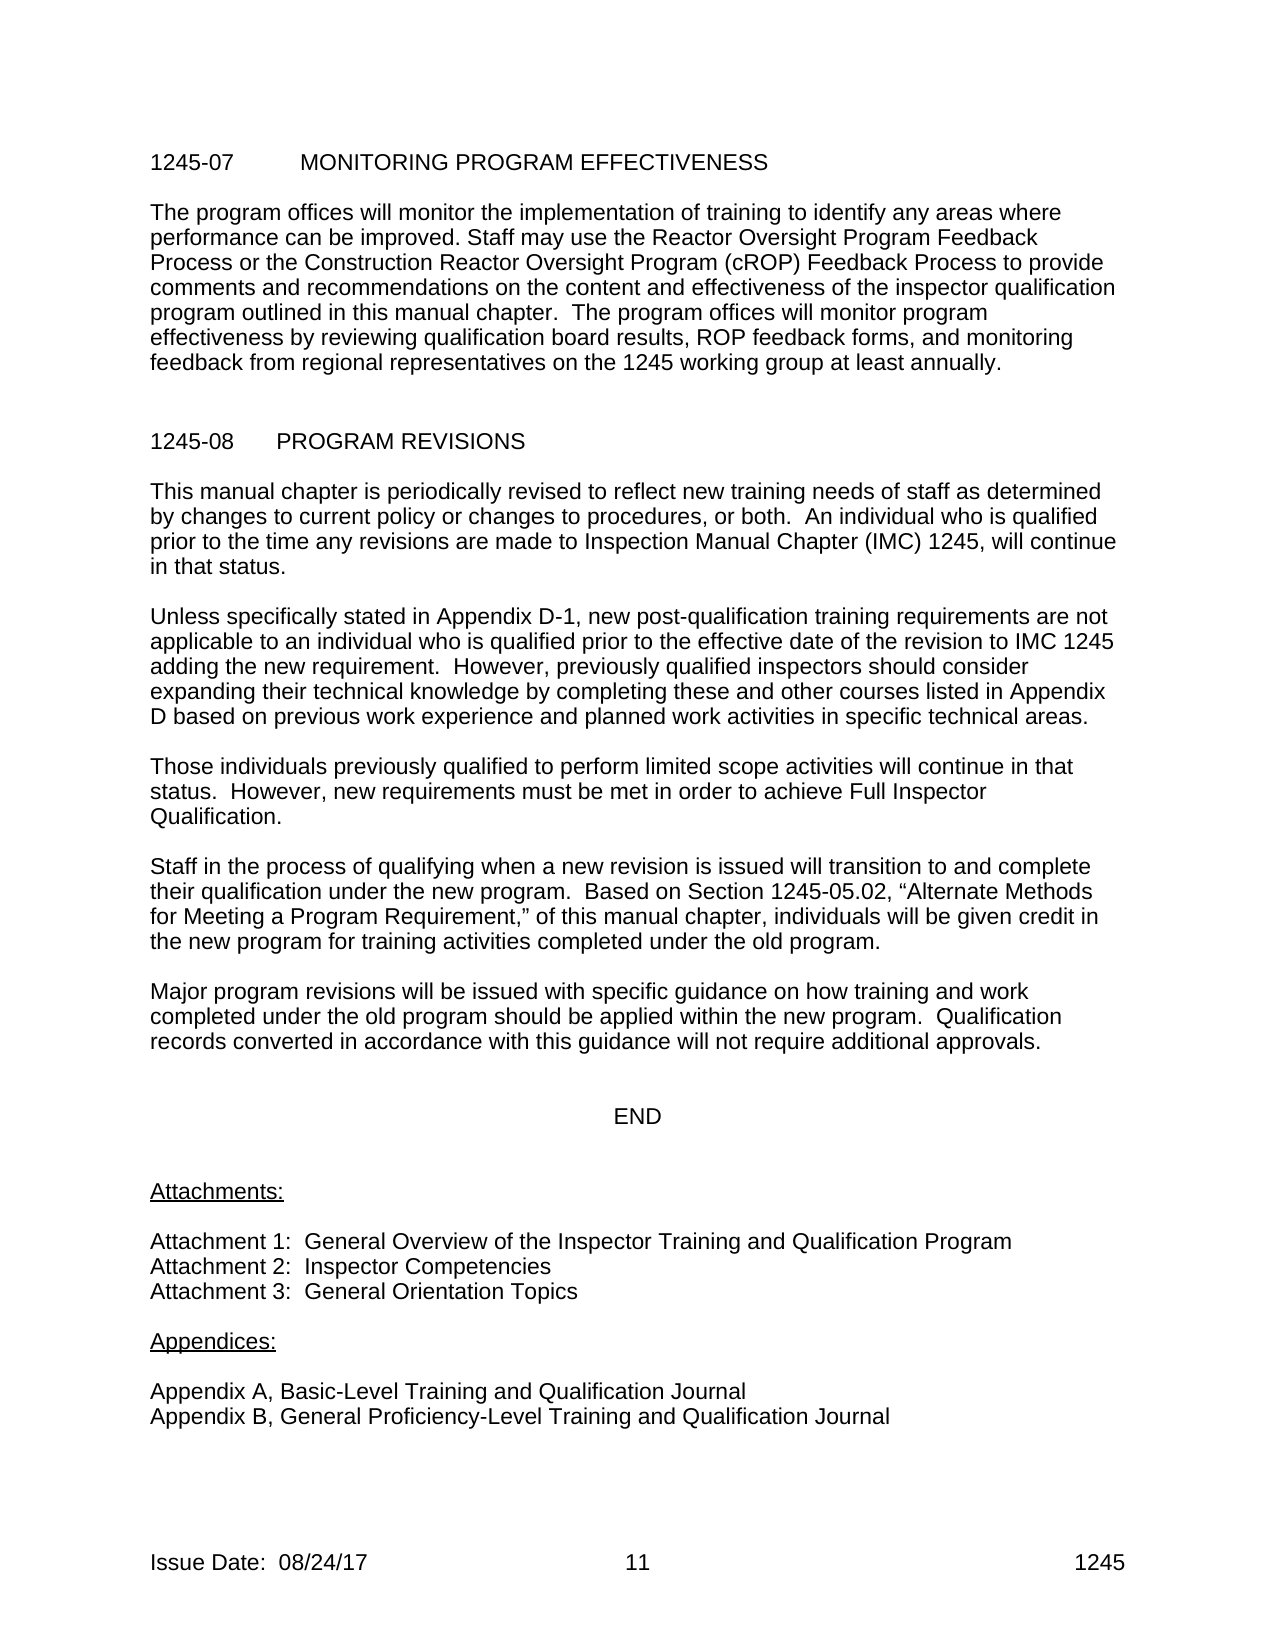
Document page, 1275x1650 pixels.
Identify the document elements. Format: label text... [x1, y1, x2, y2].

text Attachment 3: General Orientation Topics [150, 1279, 1125, 1304]
text Those individuals previously qualified to perform limited scope activities will continue in that status. However, new requirements must be met in order to achieve Full Inspector Qualification. [150, 754, 1125, 829]
text END [150, 1104, 1125, 1129]
text Attachments: [150, 1179, 1125, 1204]
text Major program revisions will be issued with specific guidance on how training and work completed under the old program should be applied within the new program. Qualification records converted in accordance with this guidance will not require additional approvals. [150, 979, 1125, 1054]
text Unless specifically stated in Appendix D-1, new post-qualification training requirements are not applicable to an individual who is qualified prior to the effective date of the revision to IMC 1245 adding the new requirement. However, previously qualified inspectors should consider expanding their technical knowledge by completing these and other courses listed in Appendix D based on previous work experience and planned work activities in specific technical areas. [150, 604, 1125, 729]
text Appendices: [150, 1329, 1125, 1354]
text Attachment 2: Inspector Competencies [150, 1254, 1125, 1279]
text Attachment 1: General Overview of the Inspector Training and Qualification Program [150, 1229, 1125, 1254]
text Appendix B, General Proficiency-Level Training and Qualification Journal [150, 1404, 1125, 1429]
text This manual chapter is periodically revised to reflect new training needs of staff as determined by changes to current policy or changes to procedures, or both. An individual who is qualified prior to the time any revisions are made to Inspection Manual Chapter (IMC) 1245, will continue in that status. [150, 479, 1125, 579]
text Staff in the process of qualifying when a new revision is issued will transition to and complete their qualification under the new program. Based on Section 1245-05.02, “Alternate Methods for Meeting a Program Requirement,” of this manual chapter, individuals will be given credit in the new program for training activities completed under the old program. [150, 854, 1125, 954]
text The program offices will monitor the implementation of training to identify any areas where performance can be improved. Staff may use the Reactor Oversight Program Feedback Process or the Construction Reactor Oversight Program (cROP) Feedback Process to provide comments and recommendations on the content and effectiveness of the inspector qualification program outlined in this manual chapter. The program offices will monitor program effectiveness by reviewing qualification board results, ROP feedback forms, and monitoring feedback from regional representatives on the 1245 working group at least annually. [150, 200, 1125, 375]
text Appendix A, Basic-Level Training and Qualification Journal [150, 1379, 1125, 1404]
text 1245-08 PROGRAM REVISIONS [150, 428, 1125, 454]
text 1245-07 MONITORING PROGRAM EFFECTIVENESS [150, 150, 1125, 175]
